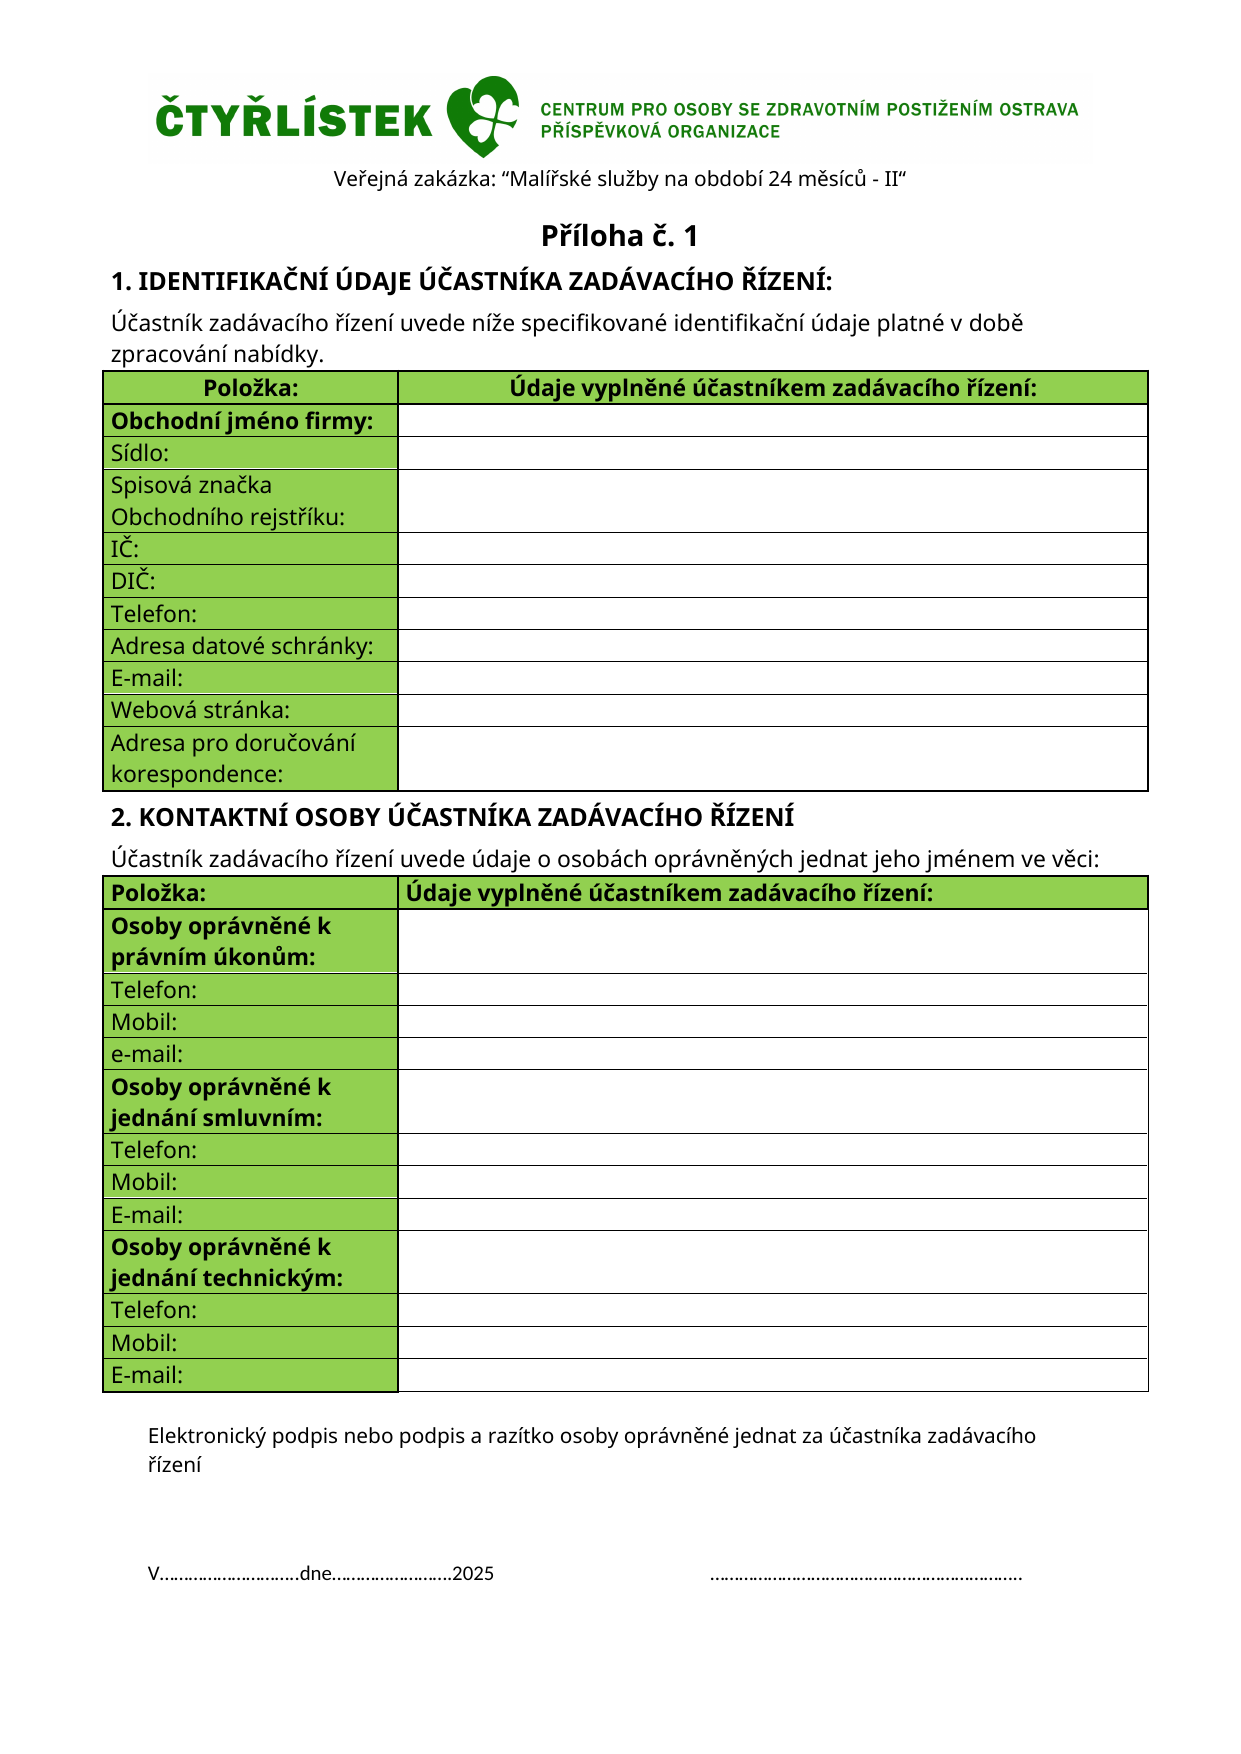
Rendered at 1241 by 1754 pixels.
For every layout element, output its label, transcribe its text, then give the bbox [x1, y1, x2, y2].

table_cell Telefon: [104, 1294, 397, 1326]
table_cell [399, 1005, 1148, 1037]
table_cell DIČ: [104, 565, 397, 597]
table_cell Mobil: [104, 1166, 397, 1197]
table_cell 2. KONTAKTNÍ OSOBY ÚČASTNÍKA ZADÁVACÍHO ŘÍZENÍ [103, 792, 1148, 842]
table_cell [399, 470, 1147, 532]
table_cell Osoby oprávněné k jednání smluvním: [104, 1070, 397, 1133]
picture [147, 73, 1094, 164]
table_cell IČ: [104, 533, 397, 564]
table_cell Údaje vyplněné účastníkem zadávacího řízení: [399, 372, 1147, 403]
table_cell [399, 630, 1147, 661]
table_cell Údaje vyplněné účastníkem zadávacího řízení: [399, 877, 1147, 908]
table_cell Telefon: [104, 598, 397, 629]
text Elektronický podpis nebo podpis a razítko osoby oprávněné jednat za účastníka zadávacího řízení [148, 1421, 1093, 1478]
table_cell Položka: [104, 877, 397, 908]
table_cell [399, 1293, 1148, 1326]
table_cell [399, 1165, 1148, 1197]
table_cell E-mail: [104, 1359, 397, 1391]
table_cell [399, 910, 1148, 972]
table_cell Webová stránka: [104, 695, 397, 726]
table_cell [399, 437, 1147, 468]
table_cell Telefon: [104, 974, 397, 1005]
table_cell Osoby oprávněné k jednání technickým: [104, 1231, 397, 1293]
table_cell [399, 1230, 1148, 1293]
table_cell [399, 533, 1147, 564]
table_cell Telefon: [104, 1134, 397, 1165]
table_cell Adresa datové schránky: [104, 630, 397, 661]
table_cell Adresa pro doručování korespondence: [104, 727, 397, 790]
table_cell Obchodní jméno firmy: [104, 405, 397, 436]
table_cell [399, 1069, 1148, 1133]
table_cell Účastník zadávacího řízení uvede níže specifikované identifikační údaje platné v době zpracování nabídky. [103, 307, 1148, 369]
table_cell e-mail: [104, 1038, 397, 1069]
table_cell [399, 1358, 1148, 1391]
table_cell Sídlo: [104, 437, 397, 468]
table_cell [399, 405, 1147, 436]
table_cell E-mail: [104, 1199, 397, 1230]
table_cell Mobil: [104, 1006, 397, 1037]
table_cell Mobil: [104, 1327, 397, 1358]
text V………………………..dne…………………….2025 ……………………………………………………….. [148, 1560, 1093, 1586]
table_cell [399, 695, 1147, 726]
table_cell Osoby oprávněné k právním úkonům: [104, 910, 397, 972]
table_header 1. IDENTIFIKAČNÍ ÚDAJE ÚČASTNÍKA ZADÁVACÍHO ŘÍZENÍ: [103, 255, 1148, 307]
table_cell [399, 1037, 1148, 1069]
text Příloha č. 1 [148, 215, 1093, 255]
table_cell [399, 662, 1147, 693]
table_cell [399, 973, 1148, 1005]
table_cell [399, 1198, 1148, 1230]
table_cell [399, 565, 1147, 597]
table_cell Účastník zadávacího řízení uvede údaje o osobách oprávněných jednat jeho jménem ve věci: [103, 842, 1148, 874]
table_cell E-mail: [104, 662, 397, 693]
table_cell [399, 598, 1147, 629]
table_cell [399, 727, 1147, 790]
table_cell [399, 1326, 1148, 1358]
table_cell Položka: [104, 372, 397, 403]
table_cell Spisová značka Obchodního rejstříku: [104, 470, 397, 532]
table_cell [399, 1133, 1148, 1165]
